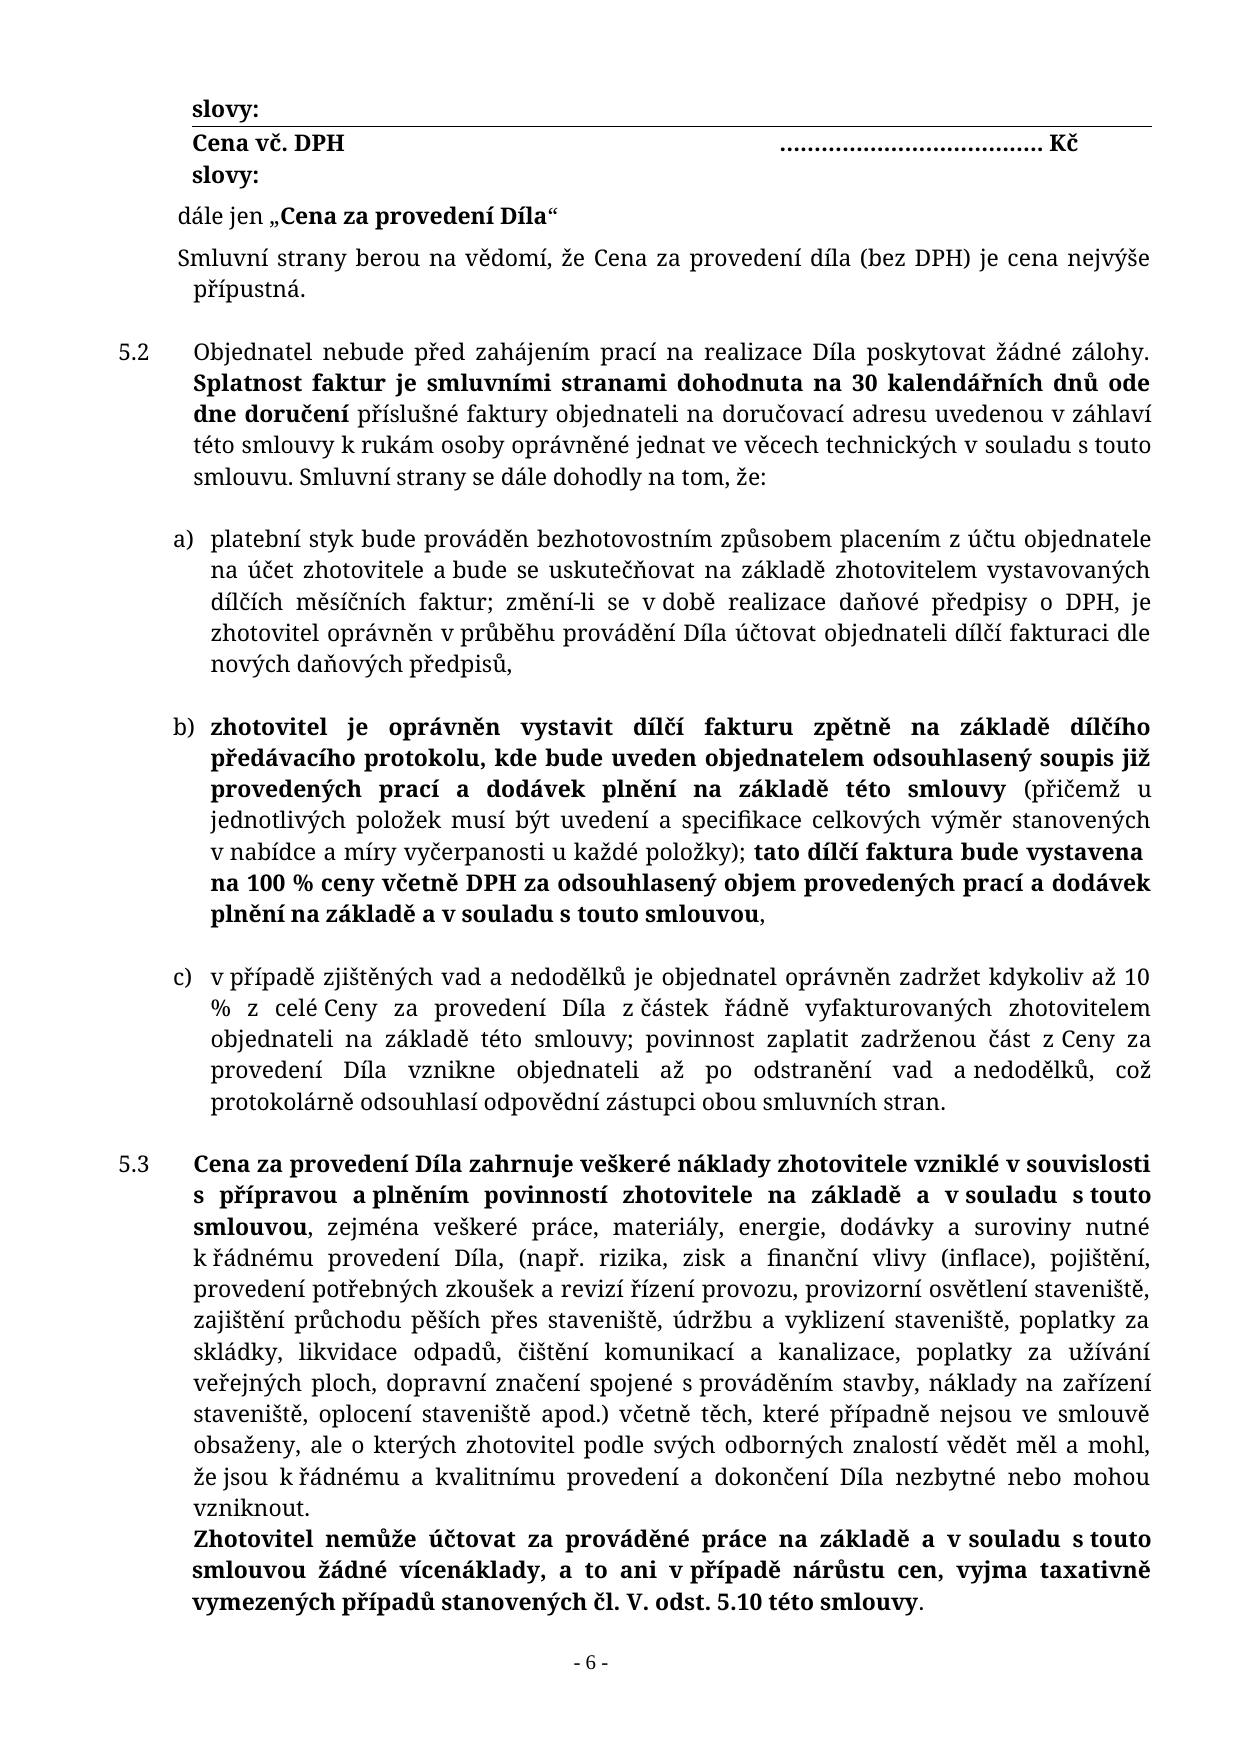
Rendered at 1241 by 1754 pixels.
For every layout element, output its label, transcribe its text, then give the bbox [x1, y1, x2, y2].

list slovy: [192, 158, 1152, 190]
text dále jen „Cena za provedení Díla“ [177, 200, 1152, 231]
list Cena vč. DPH ……………………………….. Kč [192, 127, 1152, 158]
list slovy: [192, 93, 1152, 126]
list Objednatel nebude před zahájením prací na realizace Díla poskytovat žádné zálohy. Splatnost faktur je smluvními stranami dohodnuta na 30 kalendářních dnů ode dne doručení příslušné faktury objednateli na doručovací adresu uvedenou v záhlaví této smlouvy k rukám osoby oprávněné jednat ve věcech technických v souladu s touto smlouvu. Smluvní strany se dále dohodly na tom, že: [118, 336, 1152, 492]
list platební styk bude prováděn bezhotovostním způsobem placením z účtu objednatele na účet zhotovitele a bude se uskutečňovat na základě zhotovitelem vystavovaných dílčích měsíčních faktur; změní-li se v době realizace daňové předpisy o DPH, je zhotovitel oprávněn v průběhu provádění Díla účtovat objednateli dílčí fakturaci dle nových daňových předpisů, [173, 523, 1152, 679]
list Cena za provedení Díla zahrnuje veškeré náklady zhotovitele vzniklé v souvislosti s přípravou a plněním povinností zhotovitele na základě a v souladu s touto smlouvou, zejména veškeré práce, materiály, energie, dodávky a suroviny nutné k řádnému provedení Díla, (např. rizika, zisk a finanční vlivy (inflace), pojištění, provedení potřebných zkoušek a revizí řízení provozu, provizorní osvětlení staveniště, zajištění průchodu pěších přes staveniště, údržbu a vyklizení staveniště, poplatky za skládky, likvidace odpadů, čištění komunikací a kanalizace, poplatky za užívání veřejných ploch, dopravní značení spojené s prováděním stavby, náklady na zařízení staveniště, oplocení staveniště apod.) včetně těch, které případně nejsou ve smlouvě obsaženy, ale o kterých zhotovitel podle svých odborných znalostí vědět měl a mohl, že jsou k řádnému a kvalitnímu provedení a dokončení Díla nezbytné nebo mohou vzniknout. [118, 1148, 1152, 1523]
text Smluvní strany berou na vědomí, že Cena za provedení díla (bez DPH) je cena nejvýše přípustná. [177, 242, 1152, 304]
list v případě zjištěných vad a nedodělků je objednatel oprávněn zadržet kdykoliv až 10 % z celé Ceny za provedení Díla z částek řádně vyfakturovaných zhotovitelem objednateli na základě této smlouvy; povinnost zaplatit zadrženou část z Ceny za provedení Díla vznikne objednateli až po odstranění vad a nedodělků, což protokolárně odsouhlasí odpovědní zástupci obou smluvních stran. [173, 961, 1152, 1117]
list zhotovitel je oprávněn vystavit dílčí fakturu zpětně na základě dílčího předávacího protokolu, kde bude uveden objednatelem odsouhlasený soupis již provedených prací a dodávek plnění na základě této smlouvy (přičemž u jednotlivých položek musí být uvedení a specifikace celkových výměr stanovených v nabídce a míry vyčerpanosti u každé položky); tato dílčí faktura bude vystavena na 100 % ceny včetně DPH za odsouhlasený objem provedených prací a dodávek plnění na základě a v souladu s touto smlouvou, [173, 711, 1152, 929]
text Zhotovitel nemůže účtovat za prováděné práce na základě a v souladu s touto smlouvou žádné vícenáklady, a to ani v případě nárůstu cen, vyjma taxativně vymezených případů stanovených čl. V. odst. 5.10 této smlouvy. [192, 1523, 1152, 1617]
